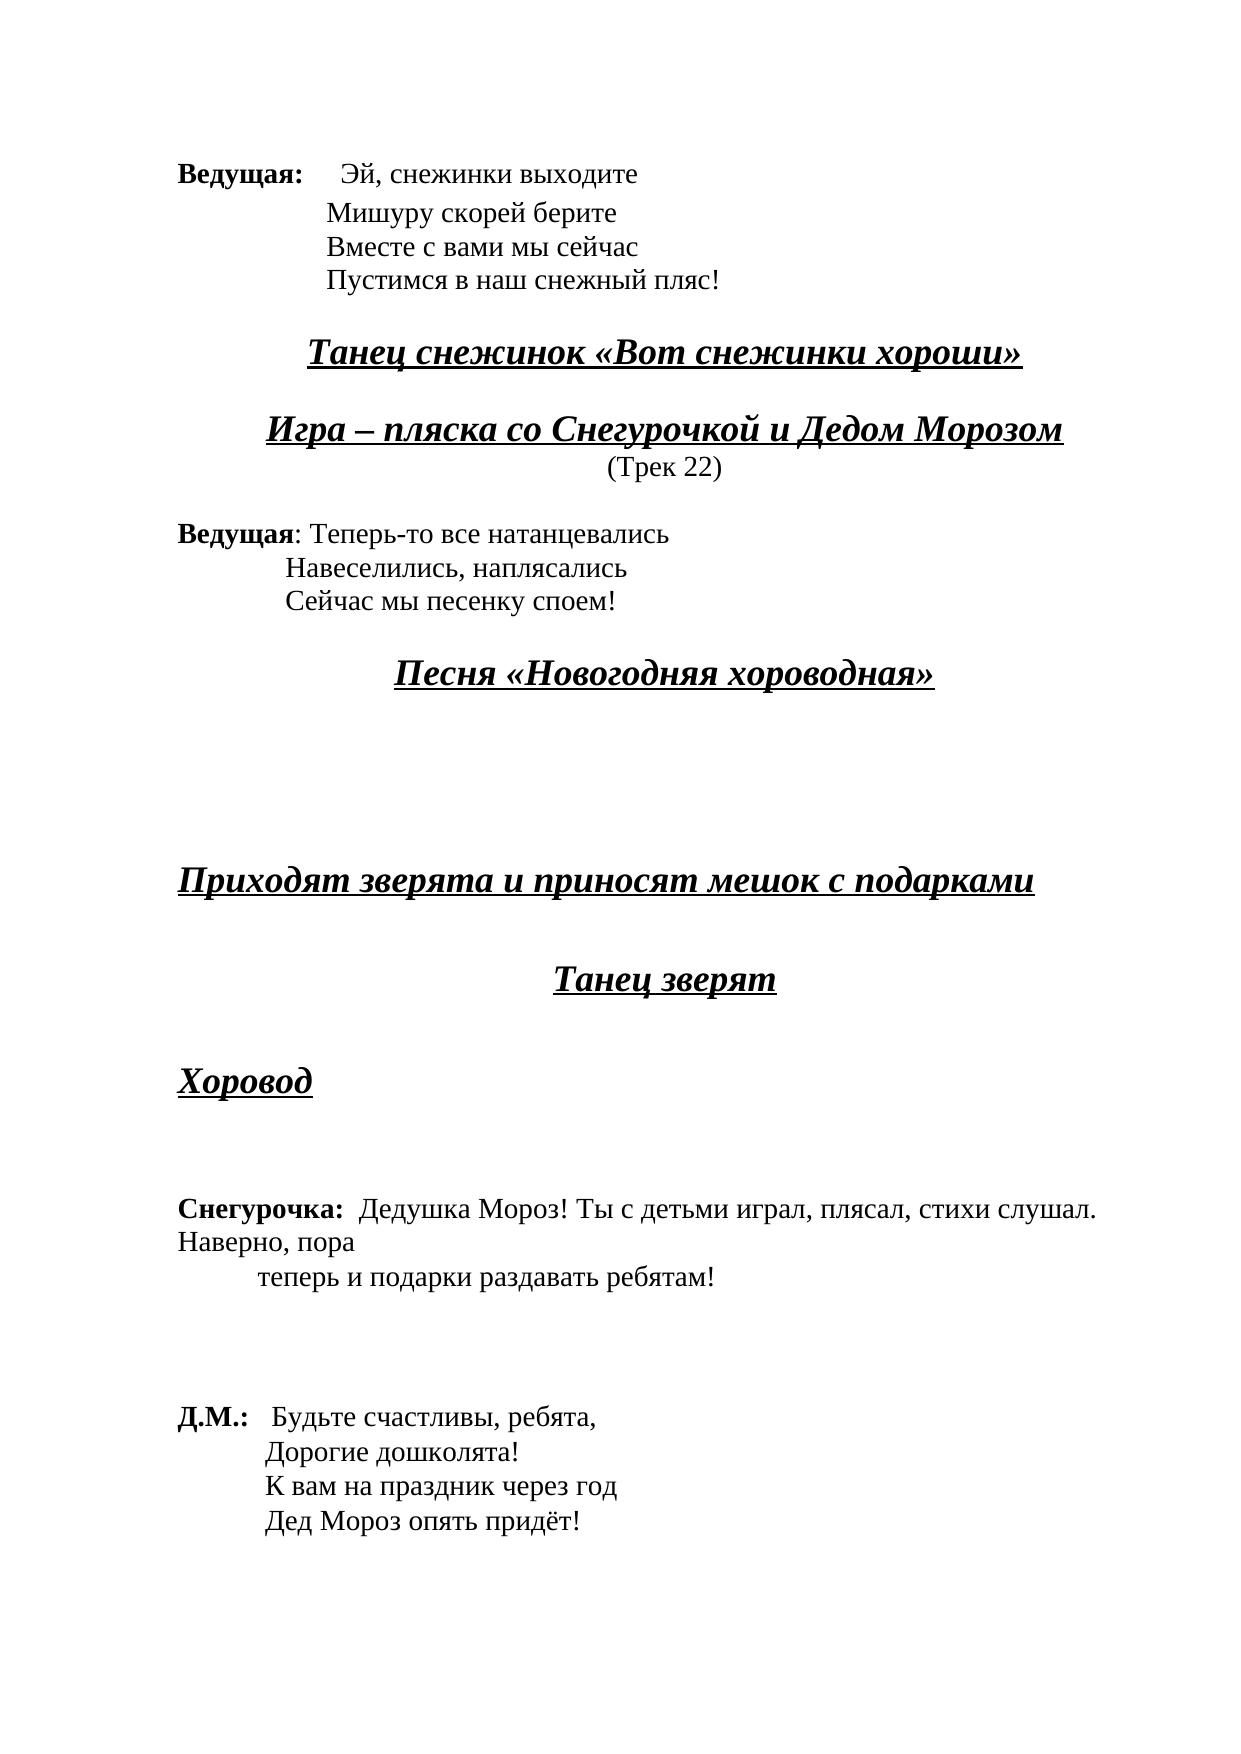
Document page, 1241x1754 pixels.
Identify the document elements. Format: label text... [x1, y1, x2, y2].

text Танец зверят [177, 956, 1152, 999]
text Игра – пляска со Снегурочкой и Дедом Морозом [177, 406, 1152, 449]
text Ведущая: Эй, снежинки выходите [177, 157, 1152, 190]
text Приходят зверята и приносят мешок с подарками [177, 857, 1152, 900]
text Ведущая: Теперь-то все натанцевались [177, 516, 1152, 550]
text Сейчас мы песенку споем! [285, 583, 1152, 617]
text теперь и подарки раздавать ребятам! [177, 1259, 1152, 1292]
text Д.М.: Будьте счастливы, ребята, [177, 1399, 1152, 1433]
text Навеселились, наплясались [285, 550, 1152, 583]
text Дед Мороз опять придёт! [177, 1503, 1152, 1537]
text Танец снежинок «Вот снежинки хороши» [177, 329, 1152, 372]
text Вместе с вами мы сейчас [326, 229, 1152, 262]
text Песня «Новогодняя хороводная» [177, 650, 1152, 693]
text К вам на праздник через год [177, 1468, 1152, 1502]
text Мишуру скорей берите [326, 195, 1152, 229]
text Хоровод [177, 1058, 1152, 1102]
text Снегурочка: Дедушка Мороз! Ты с детьми играл, плясал, стихи слушал. Наверно, пора [177, 1191, 1152, 1258]
text (Трек 22) [177, 449, 1152, 483]
text Дорогие дошколята! [177, 1434, 1152, 1468]
text Пустимся в наш снежный пляс! [326, 262, 1152, 296]
